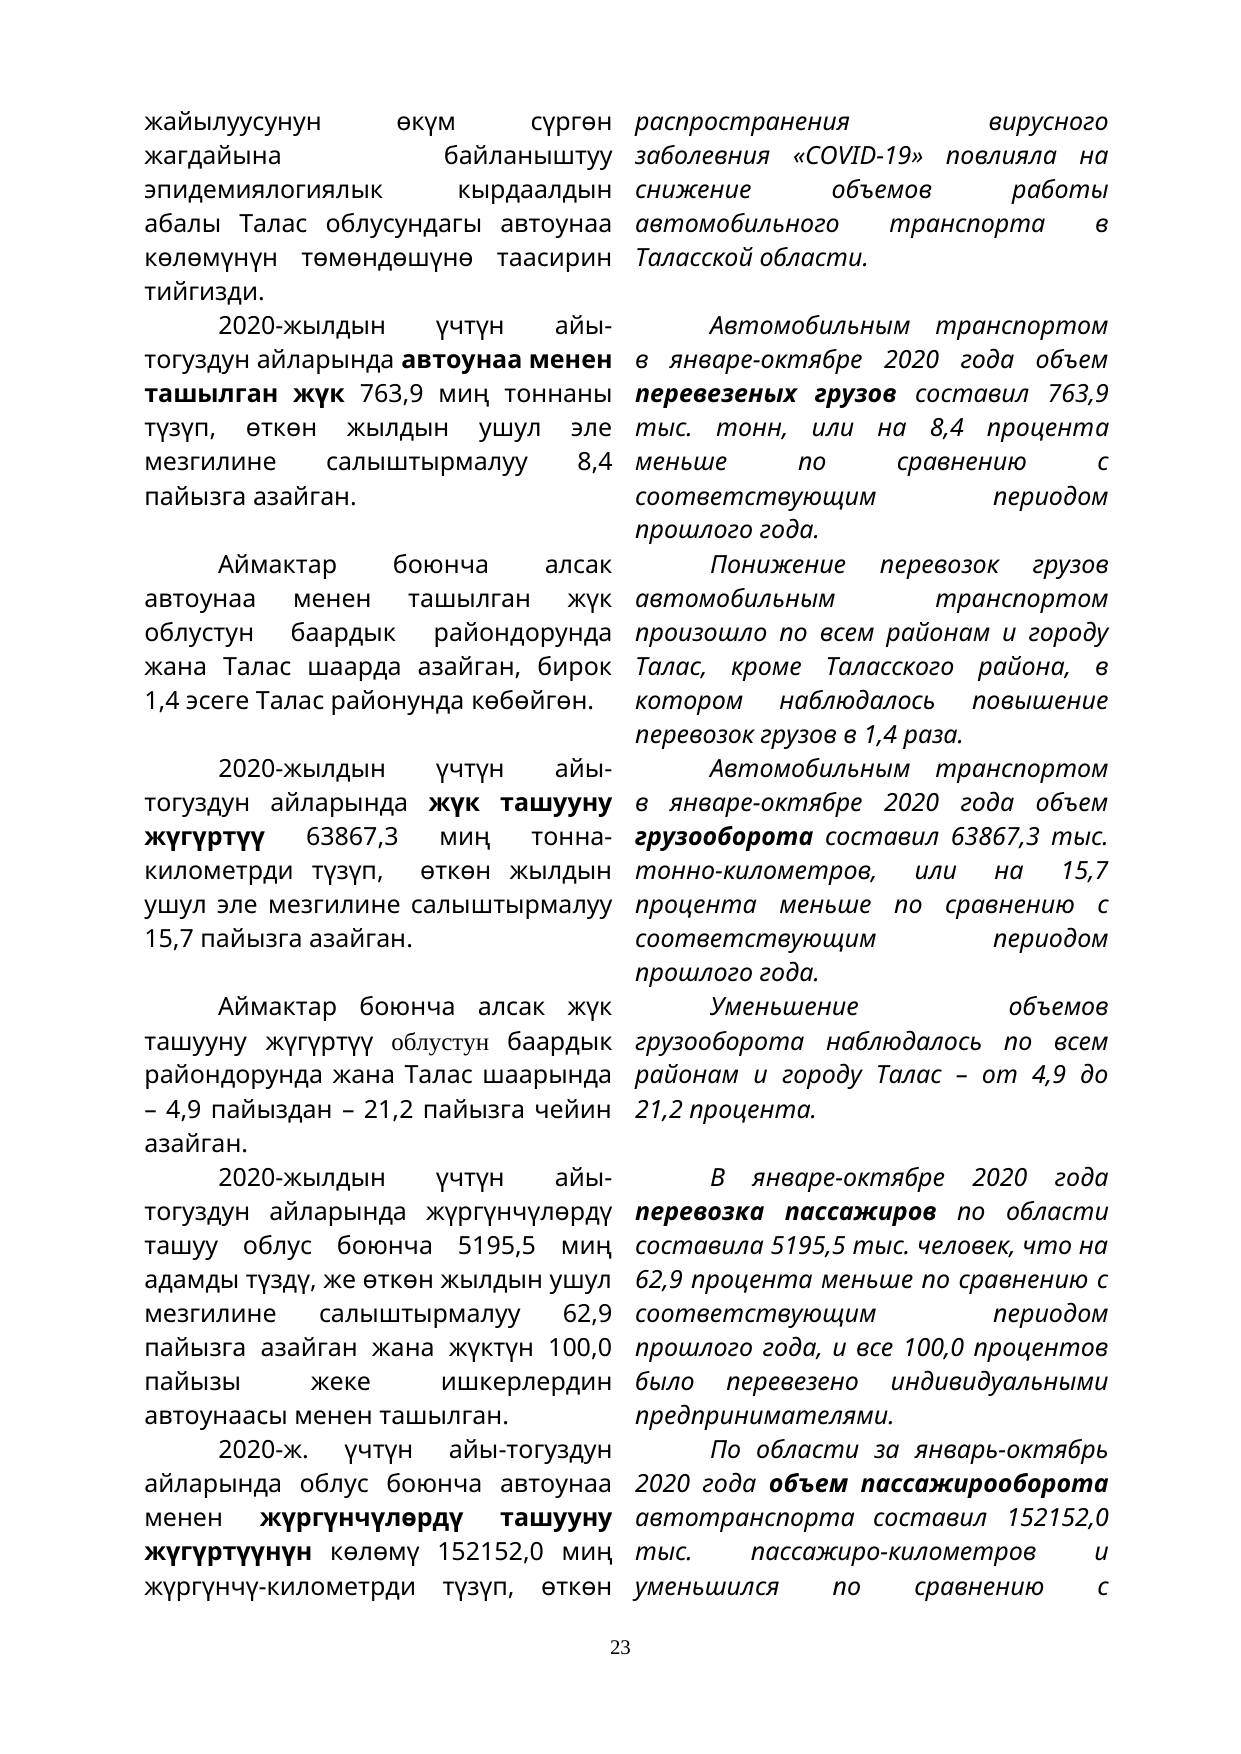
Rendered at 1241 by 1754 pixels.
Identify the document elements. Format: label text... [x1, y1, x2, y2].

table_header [133, 104, 624, 308]
table_cell 2020-жылдын үчтүн айы-тогуздун айларында жүргүнчүлөрдү ташуу облус боюнча 5195,5 миң адамды түздү, же өткөн жылдын ушул мезгилине салыштырмалуу 62,9 пайызга азайган жана жүктүн 100,0 пайызы жеке ишкерлердин автоунаасы менен ташылган. [133, 1159, 624, 1432]
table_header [624, 104, 1120, 308]
table_cell 2020-жылдын үчтүн айы-тогуздун айларында автоунаа менен ташылган жүк 763,9 миң тоннаны түзүп, өткөн жылдын ушул эле мезгилине салыштырмалуу 8,4 пайызга азайган. [133, 308, 624, 546]
table_cell Понижение перевозок грузов автомобильным транспортом произошло по всем районам и городу Талас, кроме Таласского района, в котором наблюдалось повышение перевозок грузов в 1,4 раза. [624, 546, 1120, 751]
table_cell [133, 1432, 624, 1602]
table_cell Автомобильным транспортом в январе-октябре 2020 года объем перевезеных грузов составил 763,9 тыс. тонн, или на 8,4 процента меньше по сравнению с соответствующим периодом прошлого года. [624, 308, 1120, 546]
table_cell В январе-октябре 2020 года перевозка пассажиров по области составила 5195,5 тыс. человек, что на 62,9 процента меньше по сравнению с соответствующим периодом прошлого года, и все 100,0 процентов было перевезено индивидуальными предпринимателями. [624, 1159, 1120, 1432]
table_cell Аймактар боюнча алсак жүк ташууну жүгүртүү облустун баардык райондорунда жана Талас шаарында – 4,9 пайыздан – 21,2 пайызга чейин азайган. [133, 989, 624, 1159]
table_cell Автомобильным транспортом в январе-октябре 2020 года объем грузооборота составил 63867,3 тыс. тонно-километров, или на 15,7 процента меньше по сравнению с соответствующим периодом прошлого года. [624, 751, 1120, 989]
table_cell Уменьшение объемов грузооборота наблюдалось по всем районам и городу Талас – от 4,9 до 21,2 процента. [624, 989, 1120, 1159]
table_cell 2020-жылдын үчтүн айы-тогуздун айларында жүк ташууну жүгүртүү 63867,3 миң тонна-километрди түзүп, өткөн жылдын ушул эле мезгилине салыштырмалуу 15,7 пайызга азайган. [133, 751, 624, 989]
table_cell Аймактар боюнча алсак автоунаа менен ташылган жүк облустун баардык райондорунда жана Талас шаарда азайган, бирок 1,4 эсеге Талас районунда көбөйгөн. [133, 546, 624, 751]
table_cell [624, 1432, 1120, 1602]
